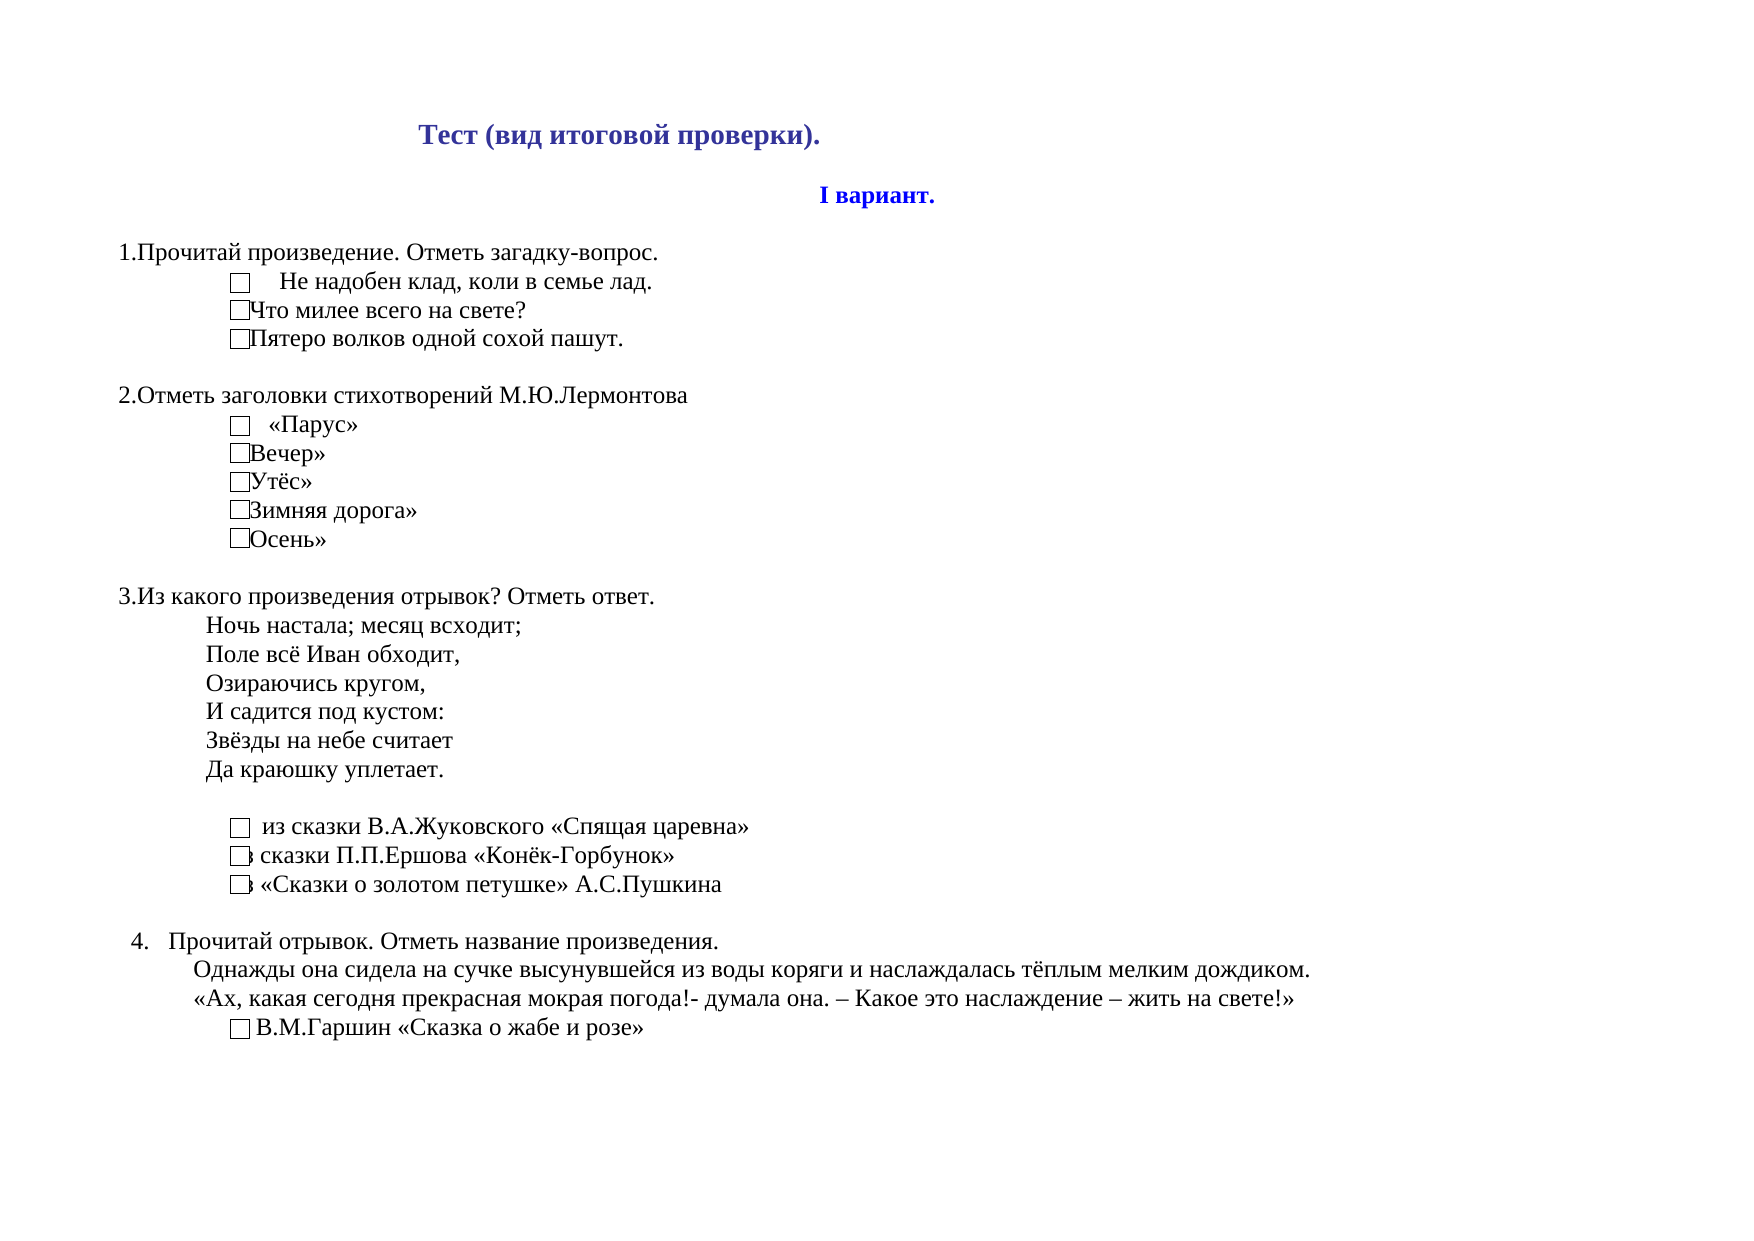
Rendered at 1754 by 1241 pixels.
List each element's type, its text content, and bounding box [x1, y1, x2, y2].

text «Утёс» [118, 466, 1636, 495]
text из сказки П.П.Ершова «Конёк-Горбунок» [118, 840, 1636, 869]
text I вариант. [118, 180, 1636, 208]
text из сказки В.А.Жуковского «Спящая царевна» [118, 811, 1636, 840]
text «Осень» [118, 524, 1636, 553]
text В.М.Гаршин «Сказка о жабе и розе» [118, 1012, 1636, 1041]
text 2.Отметь заголовки стихотворений М.Ю.Лермонтова [118, 380, 1636, 409]
text Да краюшку уплетает. [118, 754, 1636, 783]
text «Вечер» [118, 438, 1636, 466]
text Не надобен клад, коли в семье лад. [118, 266, 1636, 295]
text Ночь настала; месяц всходит; [118, 610, 1636, 639]
text И садится под кустом: [118, 696, 1636, 725]
text «Зимняя дорога» [118, 495, 1636, 524]
text Звёзды на небе считает [118, 725, 1636, 754]
text из «Сказки о золотом петушке» А.С.Пушкина [118, 869, 1636, 898]
text Пятеро волков одной сохой пашут. [118, 323, 1636, 352]
text Тест (вид итоговой проверки). [118, 117, 1636, 151]
text 3.Из какого произведения отрывок? Отметь ответ. [118, 581, 1636, 610]
text Озираючись кругом, [118, 668, 1636, 696]
text Однажды она сидела на сучке высунувшейся из воды коряги и наслаждалась тёплым мелким дождиком. [118, 954, 1636, 983]
text «Ах, какая сегодня прекрасная мокрая погода!- думала она. – Какое это наслаждение – жить на свете!» [118, 983, 1636, 1012]
list Прочитай отрывок. Отметь название произведения. [131, 926, 1636, 954]
text 1.Прочитай произведение. Отметь загадку-вопрос. [118, 237, 1636, 266]
text Что милее всего на свете? [118, 295, 1636, 323]
text Поле всё Иван обходит, [118, 639, 1636, 668]
text «Парус» [118, 409, 1636, 438]
